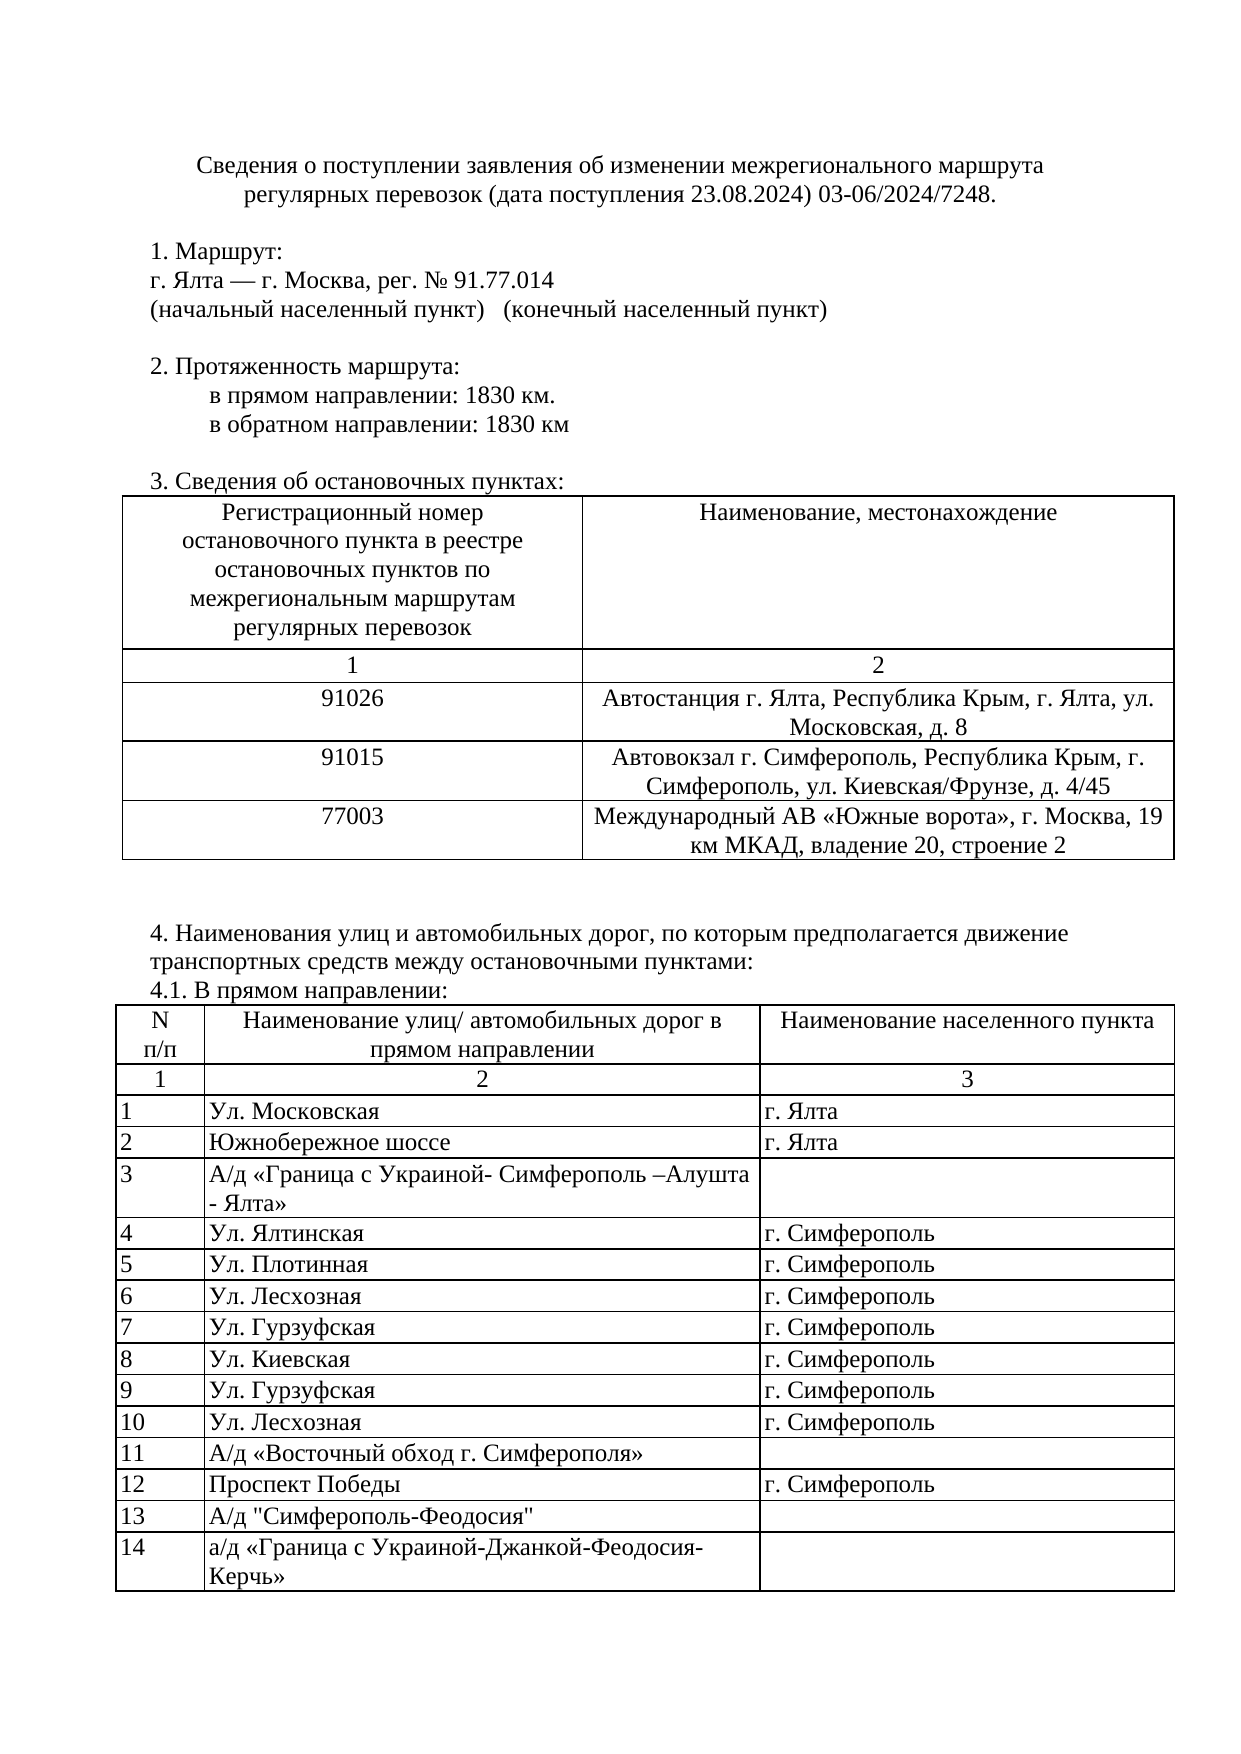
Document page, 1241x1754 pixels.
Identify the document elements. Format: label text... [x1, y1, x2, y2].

table_cell 91015 [123, 742, 582, 799]
table_header Регистрационный номер остановочного пункта в реестре остановочных пунктов по межрегиональным маршрутам регулярных перевозок [123, 497, 582, 648]
table_cell 2 [205, 1065, 759, 1094]
text в обратном направлении: 1830 км [150, 409, 1090, 437]
table_cell 1 [117, 1096, 204, 1126]
table_cell Ул. Киевская [205, 1344, 759, 1374]
table_cell [761, 1159, 1174, 1216]
table_cell 13 [117, 1501, 204, 1531]
table_cell 9 [117, 1375, 204, 1405]
table_cell 14 [117, 1533, 204, 1590]
table_cell [761, 1533, 1174, 1590]
table_cell Ул. Лесхозная [205, 1407, 759, 1437]
table_cell 6 [117, 1281, 204, 1311]
text 2. Протяженность маршрута: [150, 351, 1090, 380]
table_cell 4 [117, 1218, 204, 1248]
table_cell Автостанция г. Ялта, Республика Крым, г. Ялта, ул. Московская, д. 8 [583, 683, 1173, 740]
table_cell 12 [117, 1470, 204, 1499]
table_cell 11 [117, 1438, 204, 1468]
table_cell Проспект Победы [205, 1470, 759, 1499]
table_cell г. Симферополь [761, 1470, 1174, 1499]
table_header Наименование улиц/ автомобильных дорог в прямом направлении [205, 1006, 759, 1063]
table_cell 3 [761, 1065, 1174, 1094]
table_cell Южнобережное шоссе [205, 1127, 759, 1157]
table_cell г. Симферополь [761, 1344, 1174, 1374]
table_header Наименование, местонахождение [583, 497, 1173, 648]
table_cell 5 [117, 1250, 204, 1279]
table_cell Международный АВ «Южные ворота», г. Москва, 19 км МКАД, владение 20, строение 2 [583, 801, 1173, 858]
table_cell г. Симферополь [761, 1407, 1174, 1437]
table_cell Ул. Гурзуфская [205, 1312, 759, 1342]
table_cell г. Симферополь [761, 1281, 1174, 1311]
text 3. Сведения об остановочных пунктах: [150, 466, 1090, 495]
table_header Наименование населенного пункта [761, 1006, 1174, 1063]
table_cell [761, 1501, 1174, 1531]
table_cell 1 [123, 650, 582, 681]
table_cell [761, 1438, 1174, 1468]
table_cell г. Симферополь [761, 1375, 1174, 1405]
table_cell 2 [583, 650, 1173, 681]
table_cell 7 [117, 1312, 204, 1342]
table_cell а/д «Граница с Украиной-Джанкой-Феодосия-Керчь» [205, 1533, 759, 1590]
table_cell г. Симферополь [761, 1250, 1174, 1279]
text (начальный населенный пункт) (конечный населенный пункт) [150, 294, 1090, 322]
table_cell А/д «Восточный обход г. Симферополя» [205, 1438, 759, 1468]
text Сведения о поступлении заявления об изменении межрегионального маршрута регулярных перевозок (дата поступления 23.08.2024) 03-06/2024/7248. [150, 150, 1090, 207]
table_cell 91026 [123, 683, 582, 740]
text 4. Наименования улиц и автомобильных дорог, по которым предполагается движение транспортных средств между остановочными пунктами: [150, 918, 1090, 975]
table_cell А/д "Симферополь-Феодосия" [205, 1501, 759, 1531]
table_cell г. Симферополь [761, 1312, 1174, 1342]
table_cell Ул. Гурзуфская [205, 1375, 759, 1405]
text 1. Маршрут: [150, 236, 1090, 265]
table_cell 1 [117, 1065, 204, 1094]
text 4.1. В прямом направлении: [150, 975, 1090, 1004]
table_cell Ул. Лесхозная [205, 1281, 759, 1311]
table_cell 3 [117, 1159, 204, 1216]
table_cell Ул. Плотинная [205, 1250, 759, 1279]
table_cell Ул. Ялтинская [205, 1218, 759, 1248]
table_cell г. Ялта [761, 1127, 1174, 1157]
text г. Ялта — г. Москва, рег. № 91.77.014 [150, 265, 1090, 294]
table_cell 10 [117, 1407, 204, 1437]
table_cell 77003 [123, 801, 582, 858]
table_cell А/д «Граница с Украиной- Симферополь –Алушта - Ялта» [205, 1159, 759, 1216]
table_cell Ул. Московская [205, 1096, 759, 1126]
table_cell 2 [117, 1127, 204, 1157]
table_cell Автовокзал г. Симферополь, Республика Крым, г. Симферополь, ул. Киевская/Фрунзе, д. 4/45 [583, 742, 1173, 799]
table_cell 8 [117, 1344, 204, 1374]
text в прямом направлении: 1830 км. [150, 380, 1090, 409]
table_cell г. Симферополь [761, 1218, 1174, 1248]
table_header N п/п [117, 1006, 204, 1063]
table_cell г. Ялта [761, 1096, 1174, 1126]
